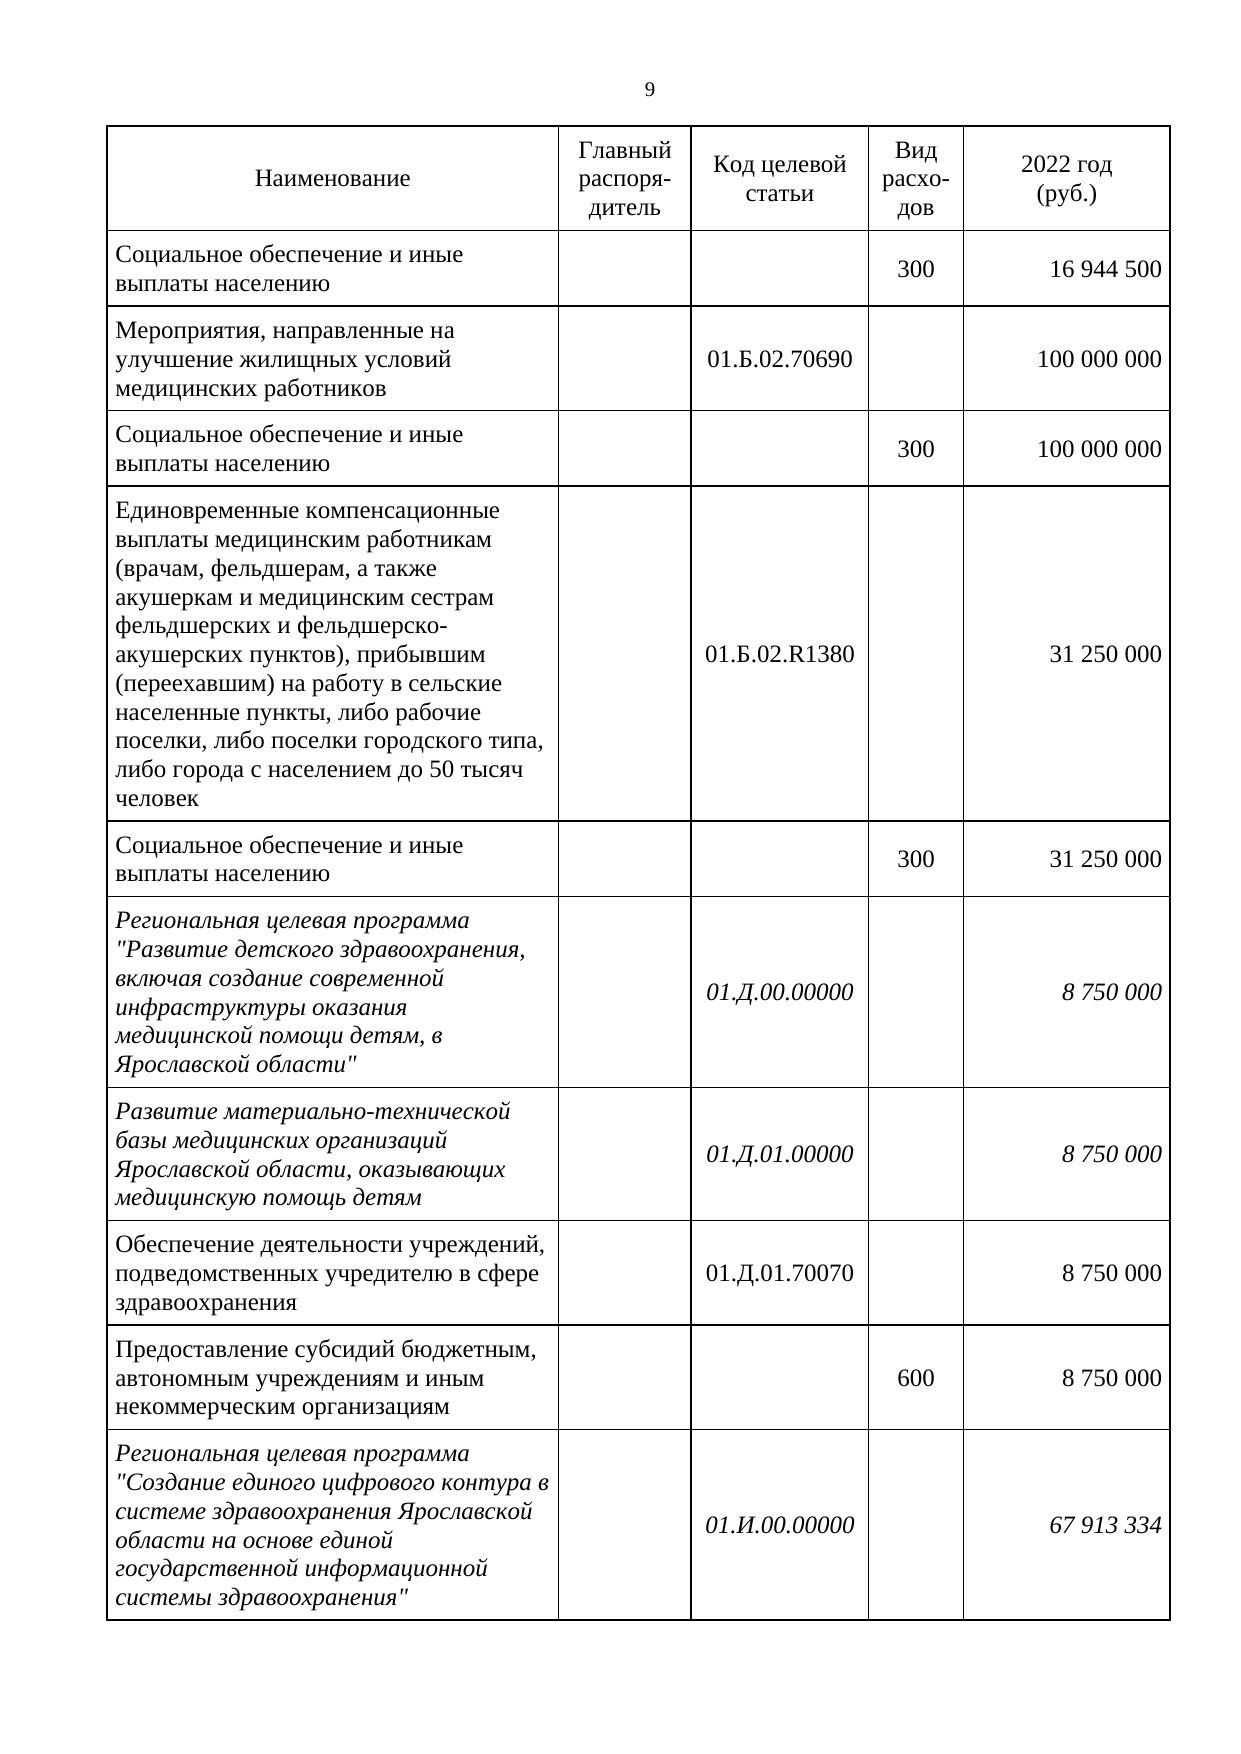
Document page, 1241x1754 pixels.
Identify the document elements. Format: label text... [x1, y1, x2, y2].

table_cell [559, 307, 690, 410]
table_cell Обеспечение деятельности учреждений, подведомственных учредителю в сфере здравоохранения [108, 1221, 558, 1324]
table_header [559, 127, 690, 229]
table_cell 100 000 000 [964, 307, 1169, 410]
table_cell 31 250 000 [964, 487, 1169, 820]
table_cell Предоставление субсидий бюджетным, автономным учреждениям и иным некоммерческим организациям [108, 1326, 558, 1428]
table_cell [692, 411, 868, 485]
table_cell [559, 487, 690, 820]
table_cell [559, 411, 690, 485]
table_cell Социальное обеспечение и иные выплаты населению [108, 231, 558, 305]
table_cell 31 250 000 [964, 822, 1169, 896]
table_header [964, 127, 1169, 229]
table_cell 01.Д.00.00000 [692, 897, 868, 1086]
table_cell [869, 487, 963, 820]
table_cell [559, 897, 690, 1086]
table_cell 67 913 334 [964, 1430, 1169, 1619]
table_cell Мероприятия, направленные на улучшение жилищных условий медицинских работников [108, 307, 558, 410]
table_cell Региональная целевая программа "Развитие детского здравоохранения, включая создание современной инфраструктуры оказания медицинской помощи детям, в Ярославской области" [108, 897, 558, 1086]
table_cell [559, 1326, 690, 1428]
table_cell [559, 822, 690, 896]
table_header [108, 127, 558, 229]
table_cell 8 750 000 [964, 1221, 1169, 1324]
table_cell 100 000 000 [964, 411, 1169, 485]
table_cell 300 [869, 231, 963, 305]
table_cell Социальное обеспечение и иные выплаты населению [108, 822, 558, 896]
table_cell [559, 1088, 690, 1219]
table_cell [692, 1326, 868, 1428]
table_cell 01.Б.02.70690 [692, 307, 868, 410]
table_cell [869, 307, 963, 410]
table_cell 16 944 500 [964, 231, 1169, 305]
table_cell Единовременные компенсационные выплаты медицинским работникам (врачам, фельдшерам, а также акушеркам и медицинским сестрам фельдшерских и фельдшерско-акушерских пунктов), прибывшим (переехавшим) на работу в сельские населенные пункты, либо рабочие поселки, либо поселки городского типа, либо города с населением до 50 тысяч человек [108, 487, 558, 820]
table_header [692, 127, 868, 229]
table_cell [559, 231, 690, 305]
table_cell Региональная целевая программа "Создание единого цифрового контура в системе здравоохранения Ярославской области на основе единой государственной информационной системы здравоохранения" [108, 1430, 558, 1619]
table_cell [559, 1221, 690, 1324]
table_cell [869, 897, 963, 1086]
table_cell 8 750 000 [964, 1326, 1169, 1428]
table_header [869, 127, 963, 229]
table_cell [869, 1221, 963, 1324]
table_cell 8 750 000 [964, 1088, 1169, 1219]
table_cell 01.Д.01.00000 [692, 1088, 868, 1219]
table_cell [869, 1088, 963, 1219]
table_cell Развитие материально-технической базы медицинских организаций Ярославской области, оказывающих медицинскую помощь детям [108, 1088, 558, 1219]
table_cell 300 [869, 411, 963, 485]
table_cell 600 [869, 1326, 963, 1428]
table_cell [869, 1430, 963, 1619]
table_cell Социальное обеспечение и иные выплаты населению [108, 411, 558, 485]
table_cell 01.Б.02.R1380 [692, 487, 868, 820]
table_cell 01.И.00.00000 [692, 1430, 868, 1619]
table_cell [692, 231, 868, 305]
table_cell 01.Д.01.70070 [692, 1221, 868, 1324]
table_cell [692, 822, 868, 896]
table_cell 8 750 000 [964, 897, 1169, 1086]
table_cell [559, 1430, 690, 1619]
table_cell 300 [869, 822, 963, 896]
